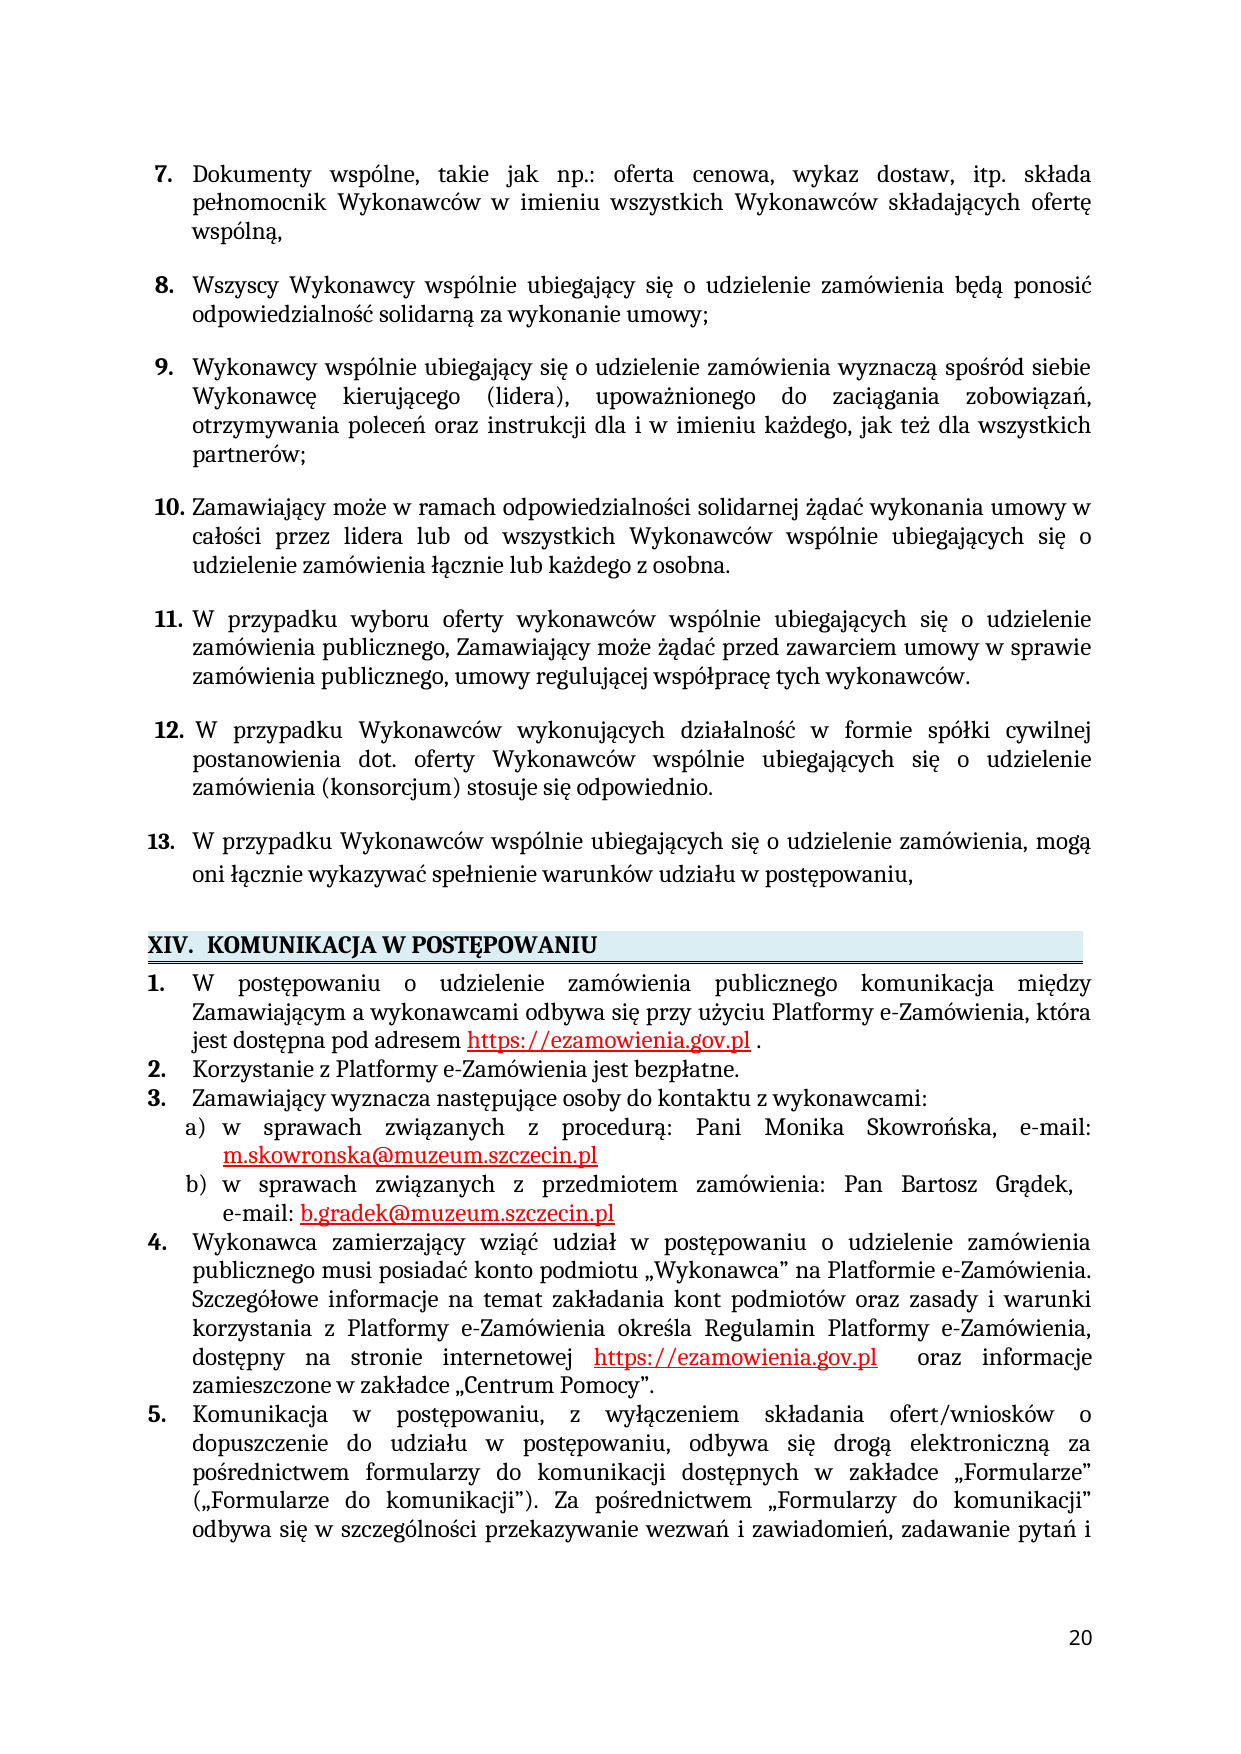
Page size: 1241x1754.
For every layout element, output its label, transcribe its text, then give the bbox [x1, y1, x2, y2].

list Wykonawca zamierzający wziąć udział w postępowaniu o udzielenie zamówienia publicznego musi posiadać konto podmiotu „Wykonawca” na Platformie e-Zamówienia. Szczegółowe informacje na temat zakładania kont podmiotów oraz zasady i warunki korzystania z Platformy e-Zamówienia określa Regulamin Platformy e-Zamówienia, dostępny na stronie internetowej https://ezamowienia.gov.pl oraz informacje zamieszczone w zakładce „Centrum Pomocy”. [148, 1227, 1092, 1400]
list Wykonawcy wspólnie ubiegający się o udzielenie zamówienia wyznaczą spośród siebie Wykonawcę kierującego (lidera), upoważnionego do zaciągania zobowiązań, otrzymywania poleceń oraz instrukcji dla i w imieniu każdego, jak też dla wszystkich partnerów; [154, 353, 1092, 468]
list W przypadku Wykonawców wykonujących działalność w formie spółki cywilnej postanowienia dot. oferty Wykonawców wspólnie ubiegających się o udzielenie zamówienia (konsorcjum) stosuje się odpowiednio. [154, 716, 1092, 802]
list Zamawiający może w ramach odpowiedzialności solidarnej żądać wykonania umowy w całości przez lidera lub od wszystkich Wykonawców wspólnie ubiegających się o udzielenie zamówienia łącznie lub każdego z osobna. [154, 493, 1092, 579]
list w sprawach związanych z procedurą: Pani Monika Skowrońska, e-mail: m.skowronska@muzeum.szczecin.pl [185, 1112, 1092, 1170]
list Dokumenty wspólne, takie jak np.: oferta cenowa, wykaz dostaw, itp. składa pełnomocnik Wykonawców w imieniu wszystkich Wykonawców składających ofertę wspólną, [154, 159, 1092, 246]
list W przypadku wyboru oferty wykonawców wspólnie ubiegających się o udzielenie zamówienia publicznego, Zamawiający może żądać przed zawarciem umowy w sprawie zamówienia publicznego, umowy regulującej współpracę tych wykonawców. [154, 604, 1092, 691]
list W postępowaniu o udzielenie zamówienia publicznego komunikacja między Zamawiającym a wykonawcami odbywa się przy użyciu Platformy e-Zamówienia, która jest dostępna pod adresem https://ezamowienia.gov.pl . [148, 969, 1092, 1055]
list W przypadku Wykonawców wspólnie ubiegających się o udzielenie zamówienia, mogą oni łącznie wykazywać spełnienie warunków udziału w postępowaniu, [148, 827, 1092, 889]
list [148, 1400, 1092, 1544]
text XIV. KOMUNIKACJA W POSTĘPOWANIU [148, 931, 1083, 961]
list w sprawach związanych z przedmiotem zamówienia: Pan Bartosz Grądek, e-mail: b.gradek@muzeum.szczecin.pl [185, 1170, 1092, 1227]
list Wszyscy Wykonawcy wspólnie ubiegający się o udzielenie zamówienia będą ponosić odpowiedzialność solidarną za wykonanie umowy; [154, 271, 1092, 328]
list Zamawiający wyznacza następujące osoby do kontaktu z wykonawcami: [148, 1084, 1092, 1112]
list Korzystanie z Platformy e-Zamówienia jest bezpłatne. [148, 1055, 1092, 1084]
